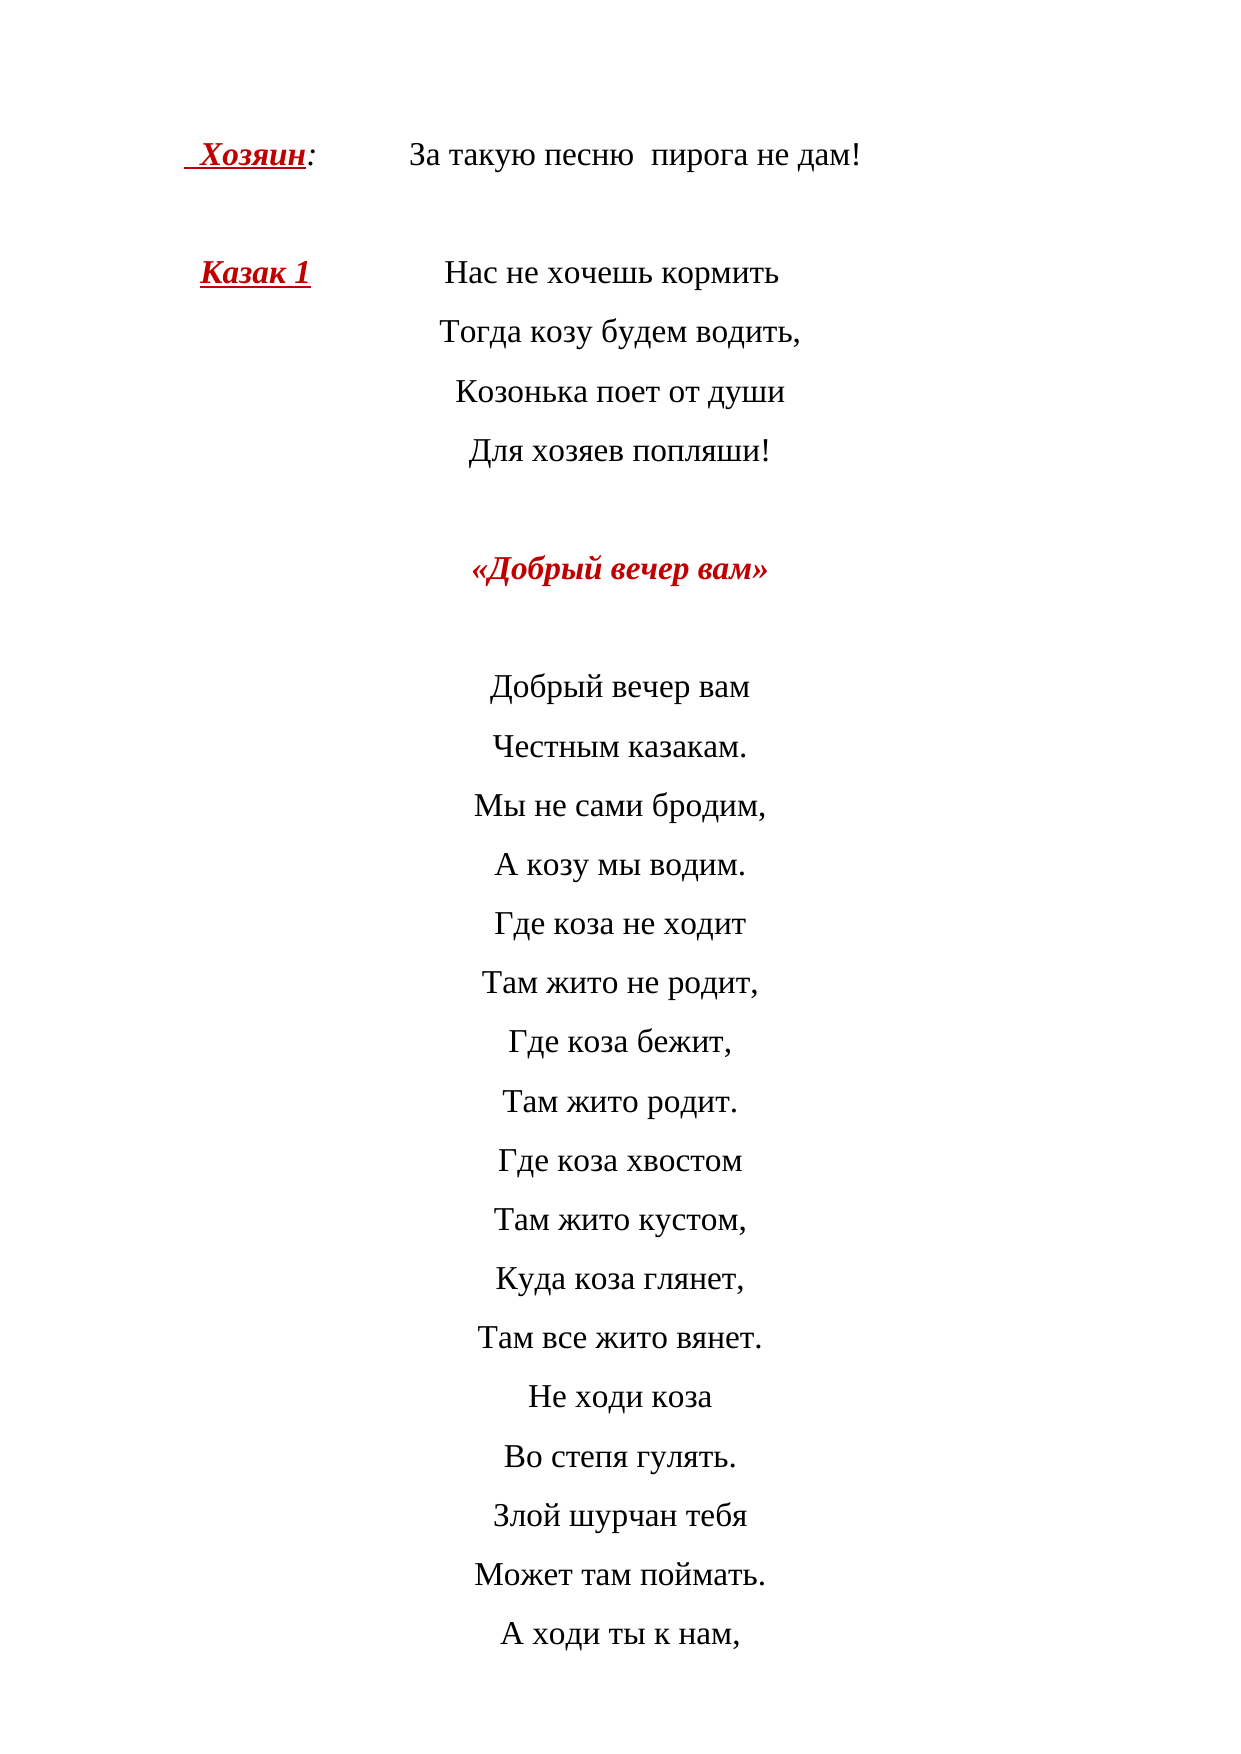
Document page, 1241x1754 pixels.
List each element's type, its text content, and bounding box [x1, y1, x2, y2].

text Добрый вечер вам [75, 667, 1165, 705]
text Куда коза глянет, [75, 1258, 1165, 1297]
text «Добрый вечер вам» [75, 548, 1165, 587]
text Казак 1 Нас не хочешь кормить [75, 252, 1165, 291]
text Там жито не родит, [75, 962, 1165, 1001]
text Козонька поет от души [75, 371, 1165, 409]
text Злой шурчан тебя [75, 1495, 1165, 1533]
text А ходи ты к нам, [75, 1613, 1165, 1652]
text А козу мы водим. [75, 844, 1165, 882]
text Честным казакам. [75, 726, 1165, 764]
text Для хозяев попляши! [75, 430, 1165, 468]
text Где коза не ходит [75, 903, 1165, 942]
text Там жито родит. [75, 1081, 1165, 1119]
text Где коза хвостом [75, 1140, 1165, 1178]
text Тогда козу будем водить, [75, 312, 1165, 350]
text Во степя гулять. [75, 1436, 1165, 1474]
text Может там поймать. [75, 1554, 1165, 1592]
text Где коза бежит, [75, 1022, 1165, 1060]
text Там жито кустом, [75, 1199, 1165, 1237]
text Мы не сами бродим, [75, 785, 1165, 823]
text Там все жито вянет. [75, 1317, 1165, 1356]
text Не ходи коза [75, 1377, 1165, 1415]
text Хозяин: За такую песню пирога не дам! [75, 134, 1165, 172]
